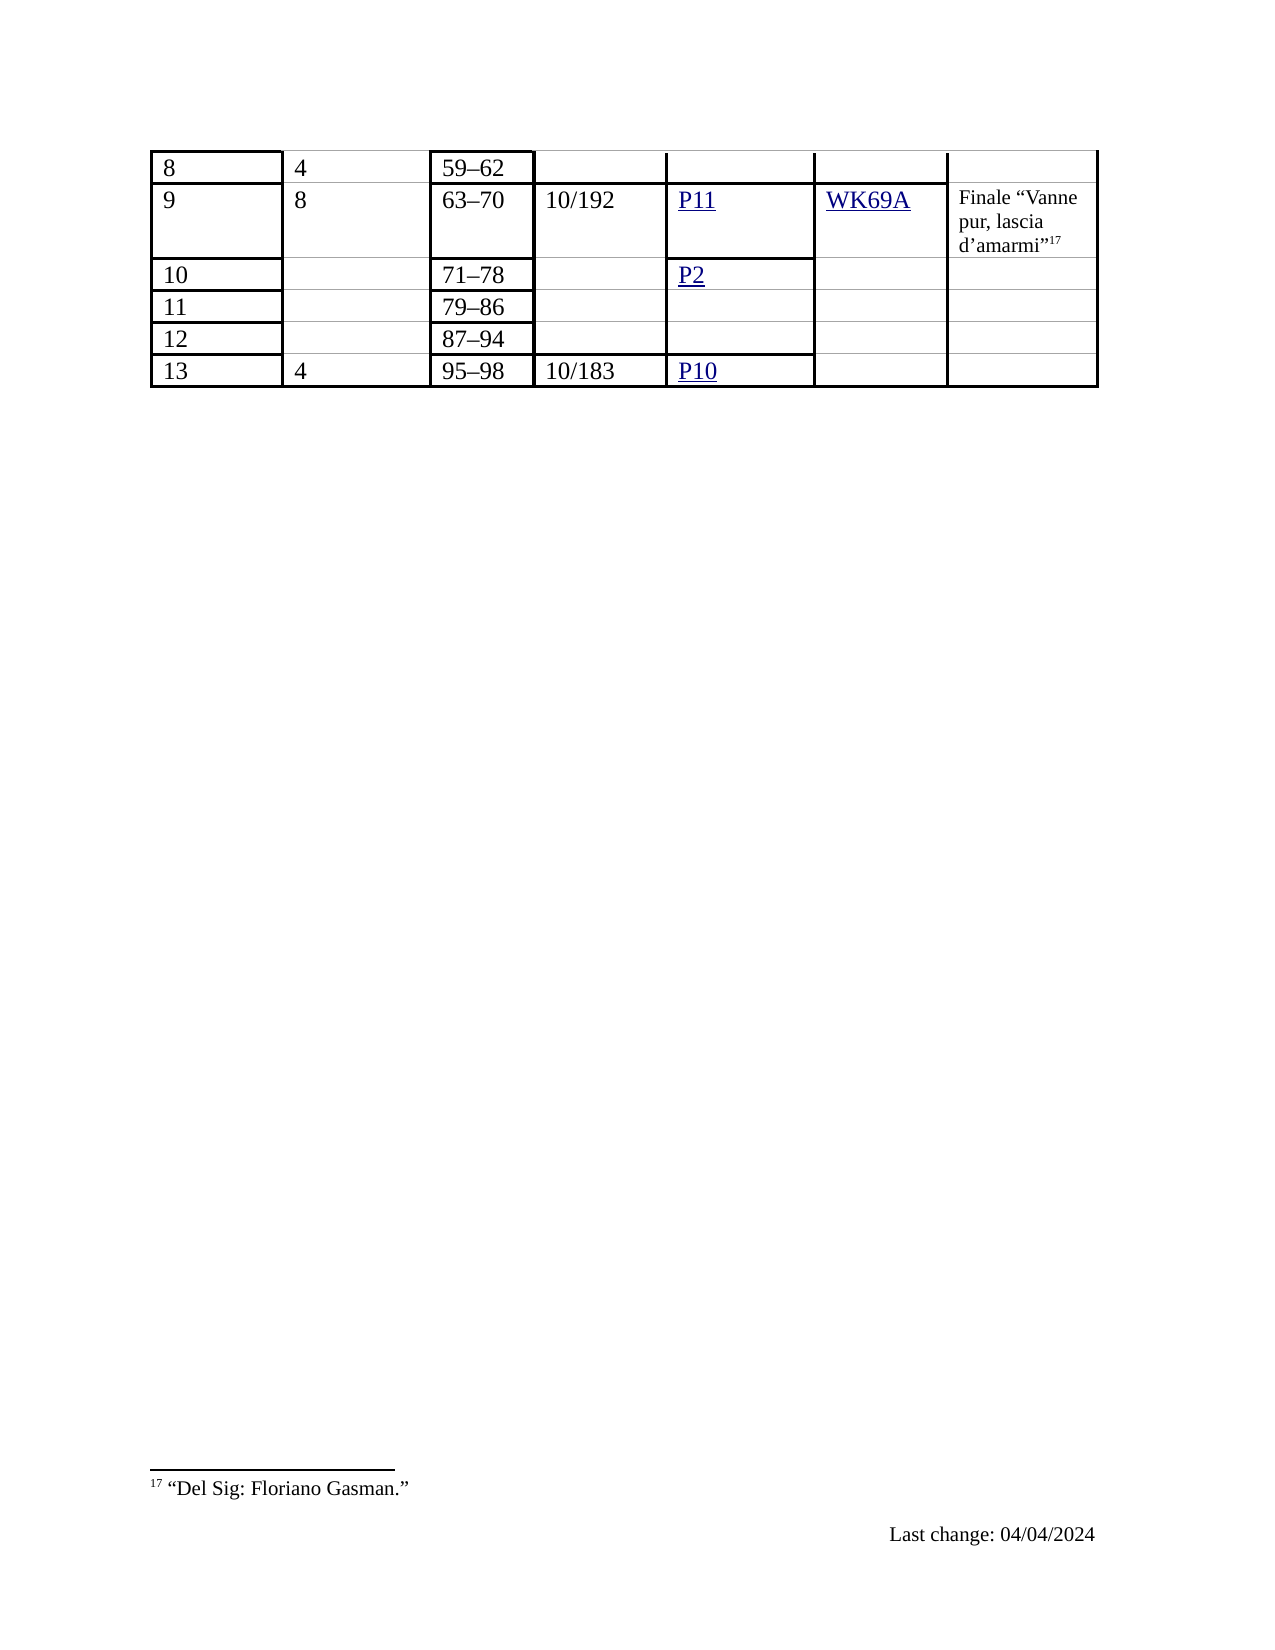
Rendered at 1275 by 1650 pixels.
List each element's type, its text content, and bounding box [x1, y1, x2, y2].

table_cell WK69A [816, 185, 946, 257]
table_cell [948, 151, 1096, 182]
table_cell [816, 290, 946, 321]
table_cell 11 [153, 292, 281, 321]
table_cell [949, 322, 1096, 353]
table_cell 4 [284, 354, 429, 385]
table_cell [668, 322, 813, 353]
table_cell 8 [153, 153, 281, 182]
table_cell 59–62 [432, 153, 532, 182]
table_cell [284, 290, 429, 321]
table_cell 10 [153, 260, 281, 289]
table_cell [536, 322, 665, 353]
table_cell 10/192 [536, 185, 665, 257]
table_cell 87–94 [432, 324, 532, 353]
table_cell [816, 258, 946, 289]
table_cell 71–78 [432, 260, 532, 289]
table_cell [949, 258, 1096, 289]
table_cell 10/183 [536, 356, 665, 385]
table_cell 12 [153, 324, 281, 353]
table_cell 9 [153, 185, 281, 257]
table_cell 4 [284, 151, 429, 182]
table_cell Finale “Vanne pur, lascia d’amarmi” [949, 183, 1096, 257]
table_cell 13 [153, 356, 281, 385]
table_cell [667, 151, 814, 182]
table_cell 63–70 [432, 185, 532, 257]
table_cell P2 [668, 260, 813, 289]
table_cell 8 [284, 183, 429, 257]
table_cell [949, 290, 1096, 321]
table_cell [536, 290, 665, 321]
table_cell [536, 151, 667, 182]
table_cell [816, 354, 946, 385]
table_cell 95–98 [432, 356, 532, 385]
table_cell [816, 322, 946, 353]
table_cell P10 [668, 356, 813, 385]
table_cell 79–86 [432, 292, 532, 321]
table_cell [815, 151, 947, 182]
table_cell [536, 258, 665, 289]
table_cell [284, 322, 429, 353]
table_cell [284, 258, 429, 289]
table_cell [949, 354, 1096, 385]
table_cell [668, 290, 813, 321]
table_cell P11 [668, 185, 813, 257]
